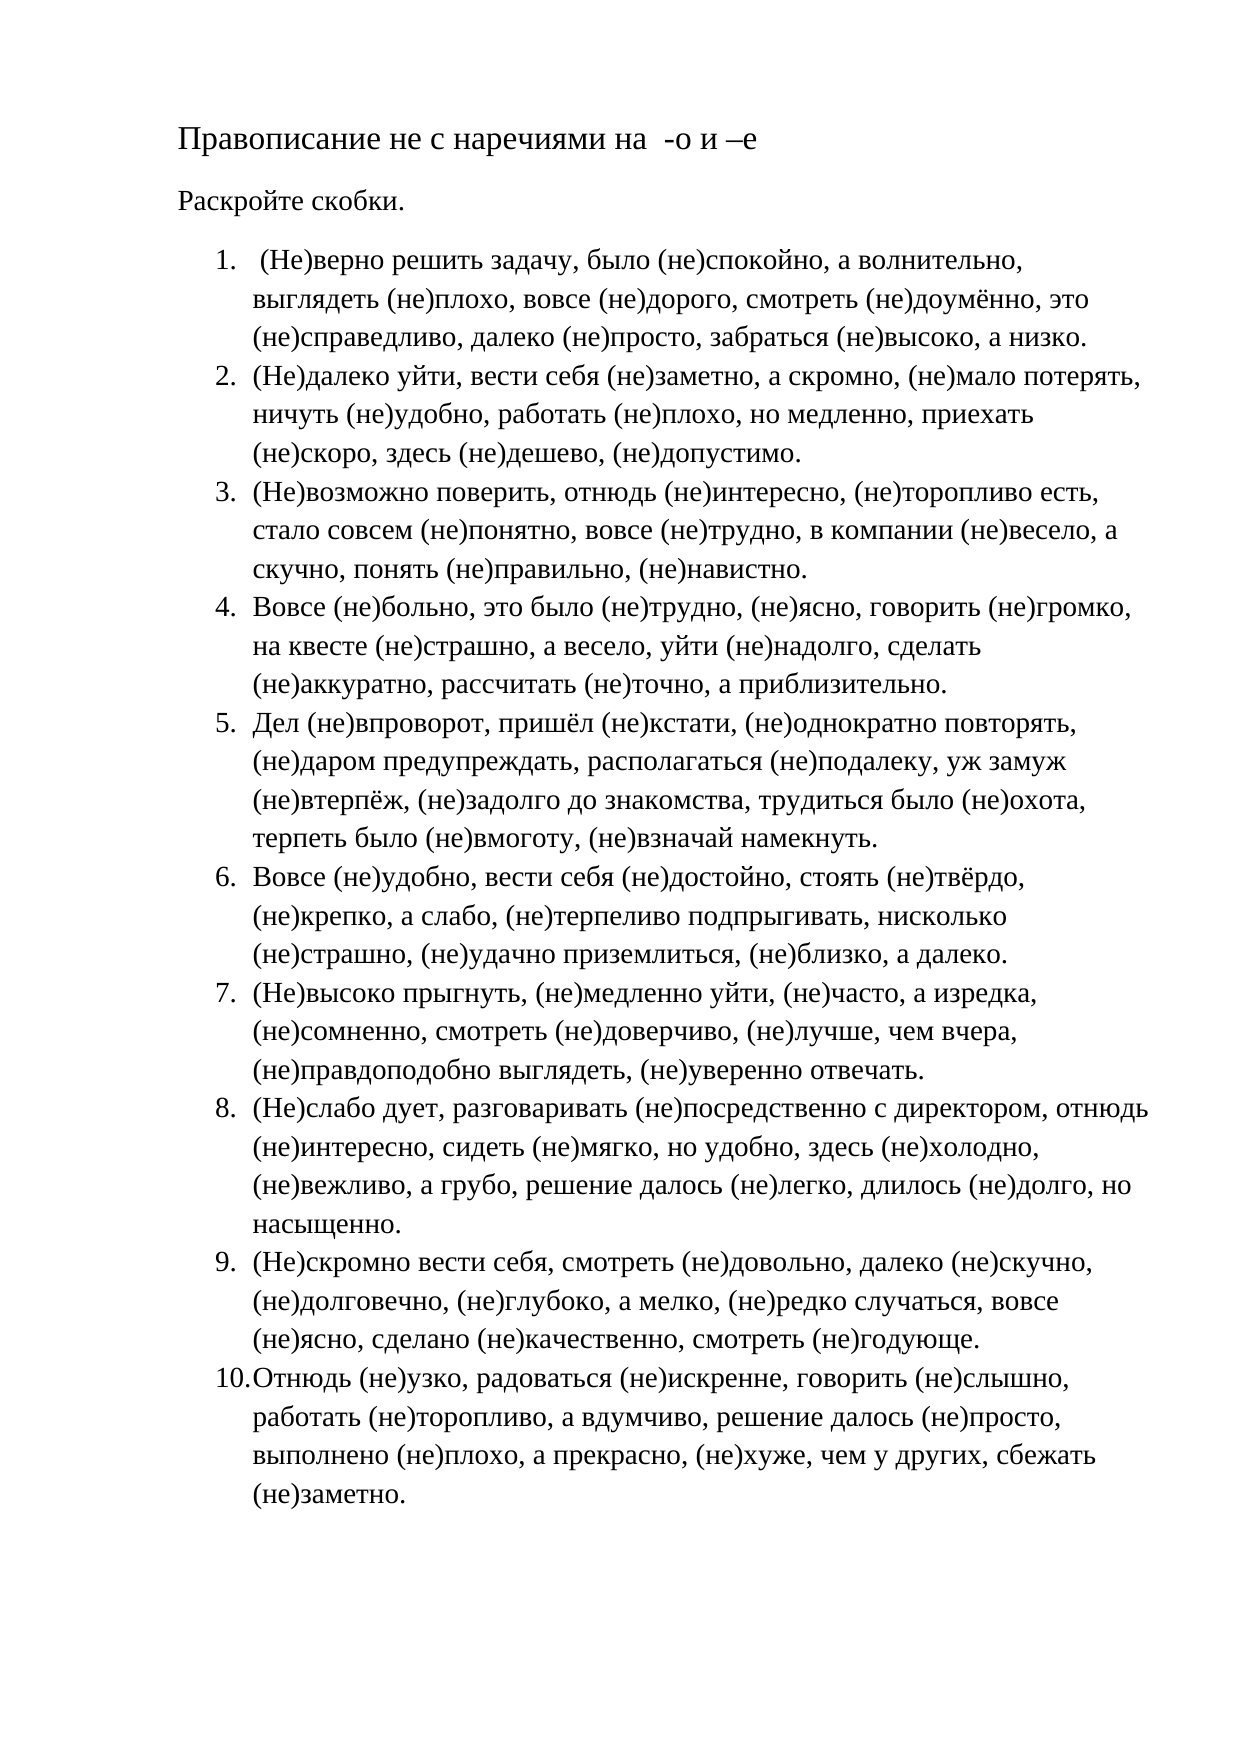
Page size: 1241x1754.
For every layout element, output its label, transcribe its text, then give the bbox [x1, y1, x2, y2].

list (Не)возможно поверить, отнюдь (не)интересно, (не)торопливо есть, стало совсем (не)понятно, вовсе (не)трудно, в компании (не)весело, а скучно, понять (не)правильно, (не)навистно. [215, 474, 1152, 584]
list Вовсе (не)удобно, вести себя (не)достойно, стоять (не)твёрдо, (не)крепко, а слабо, (не)терпеливо подпрыгивать, нисколько (не)страшно, (не)удачно приземлиться, (не)близко, а далеко. [215, 859, 1152, 970]
list (Не)скромно вести себя, смотреть (не)довольно, далеко (не)скучно, (не)долговечно, (не)глубоко, а мелко, (не)редко случаться, вовсе (не)ясно, сделано (не)качественно, смотреть (не)годующе. [215, 1244, 1152, 1355]
list Отнюдь (не)узко, радоваться (не)искренне, говорить (не)слышно, работать (не)торопливо, а вдумчиво, решение далось (не)просто, выполнено (не)плохо, а прекрасно, (не)хуже, чем у других, сбежать (не)заметно. [215, 1360, 1152, 1509]
text Раскройте скобки. [177, 183, 1152, 217]
list (Не)слабо дует, разговаривать (не)посредственно с директором, отнюдь (не)интересно, сидеть (не)мягко, но удобно, здесь (не)холодно, (не)вежливо, а грубо, решение далось (не)легко, длилось (не)долго, но насыщенно. [215, 1090, 1152, 1239]
list (Не)высоко прыгнуть, (не)медленно уйти, (не)часто, а изредка, (не)сомненно, смотреть (не)доверчиво, (не)лучше, чем вчера, (не)правдоподобно выглядеть, (не)уверенно отвечать. [215, 975, 1152, 1085]
list Дел (не)впроворот, пришёл (не)кстати, (не)однократно повторять, (не)даром предупреждать, располагаться (не)подалеку, уж замуж (не)втерпёж, (не)задолго до знакомства, трудиться было (не)охота, терпеть было (не)вмоготу, (не)взначай намекнуть. [215, 705, 1152, 854]
list (Не)верно решить задачу, было (не)спокойно, а волнительно, выглядеть (не)плохо, вовсе (не)дорого, смотреть (не)доумённо, это (не)справедливо, далеко (не)просто, забраться (не)высоко, а низко. [215, 242, 1152, 353]
text Правописание не с наречиями на -о и –е [177, 118, 1152, 156]
list Вовсе (не)больно, это было (не)трудно, (не)ясно, говорить (не)громко, на квесте (не)страшно, а весело, уйти (не)надолго, сделать (не)аккуратно, рассчитать (не)точно, а приблизительно. [215, 589, 1152, 700]
list (Не)далеко уйти, вести себя (не)заметно, а скромно, (не)мало потерять, ничуть (не)удобно, работать (не)плохо, но медленно, приехать (не)скоро, здесь (не)дешево, (не)допустимо. [215, 358, 1152, 469]
